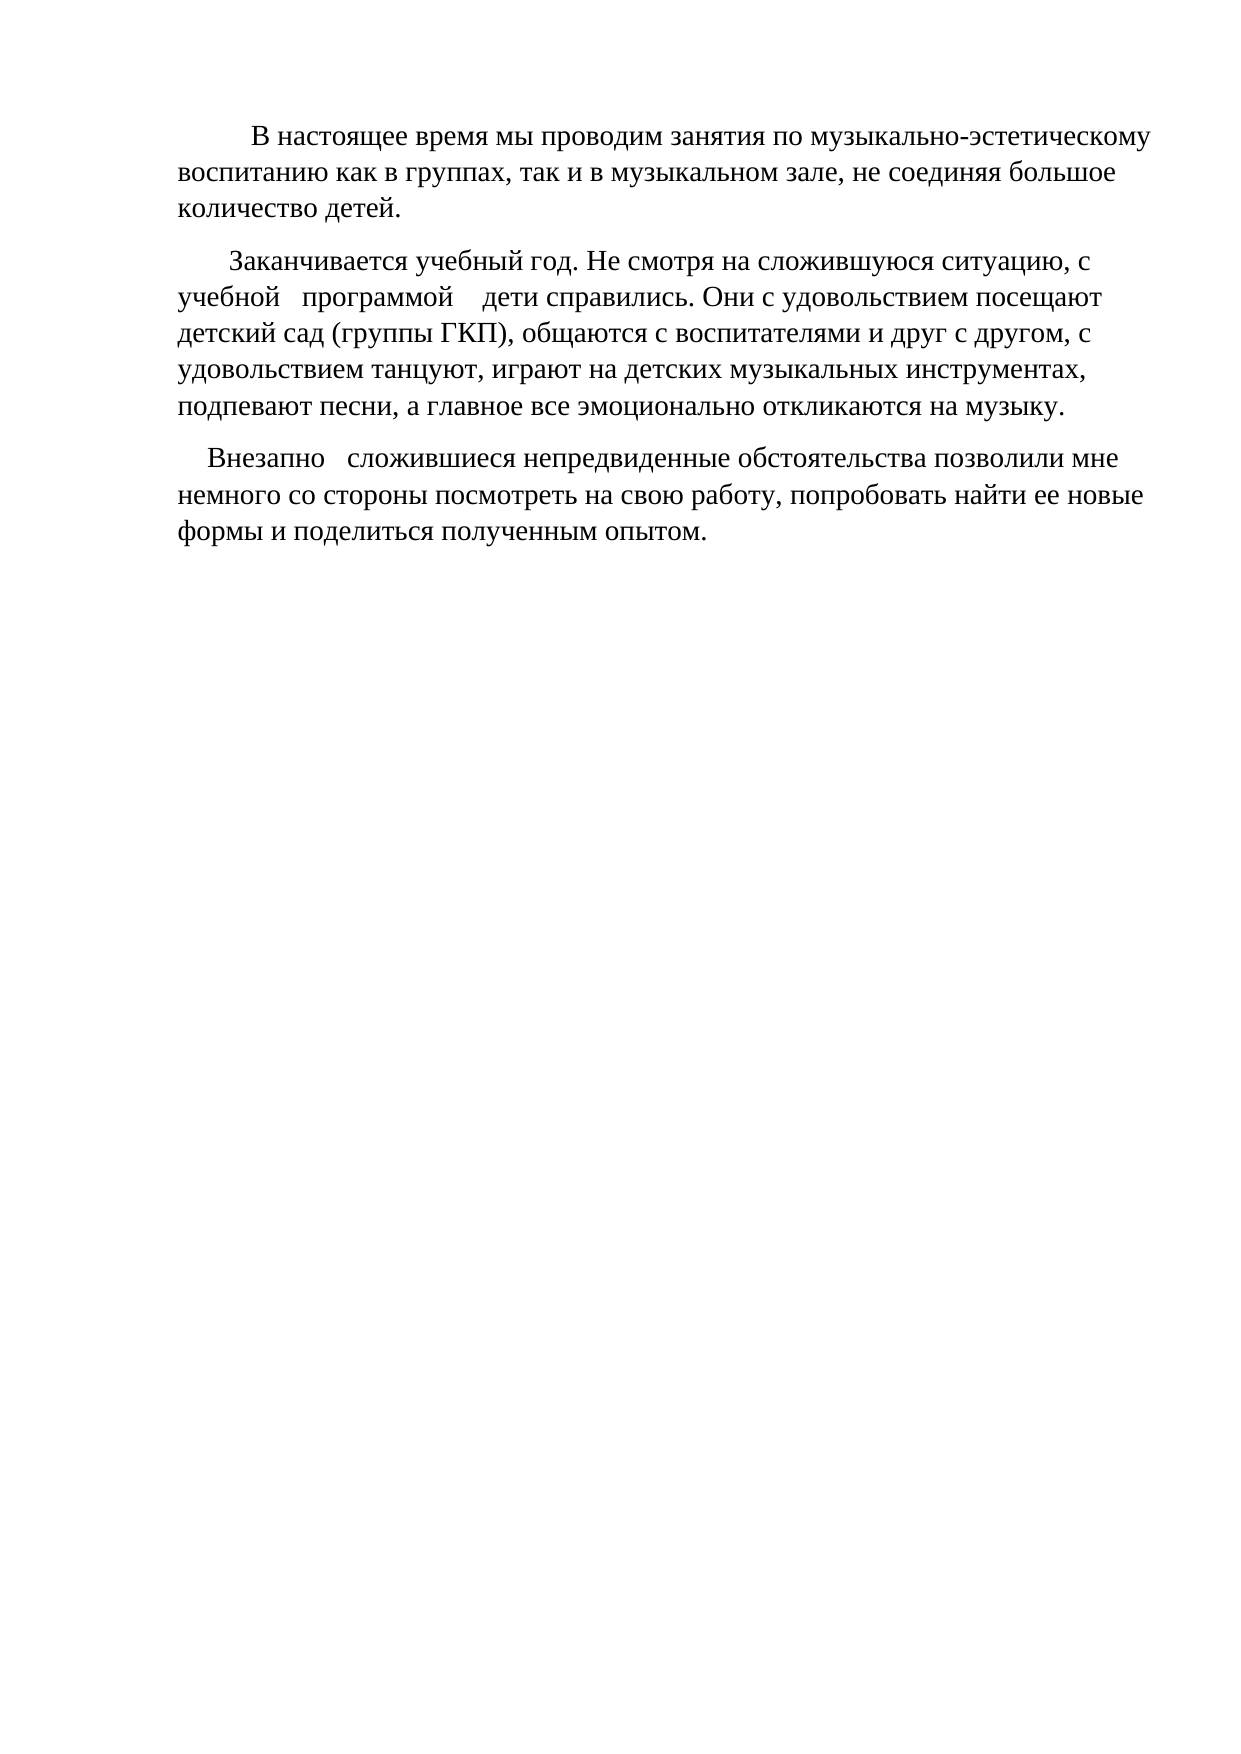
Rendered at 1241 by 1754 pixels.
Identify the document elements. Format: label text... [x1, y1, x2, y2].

text Внезапно сложившиеся непредвиденные обстоятельства позволили мне немного со стороны посмотреть на свою работу, попробовать найти ее новые формы и поделиться полученным опытом. [177, 441, 1152, 546]
text В настоящее время мы проводим занятия по музыкально-эстетическому воспитанию как в группах, так и в музыкальном зале, не соединяя большое количество детей. [177, 118, 1152, 224]
text Заканчивается учебный год. Не смотря на сложившуюся ситуацию, c учебной программой дети справились. Они с удовольствием посещают детский сад (группы ГКП), общаются с воспитателями и друг с другом, с удовольствием танцуют, играют на детских музыкальных инструментах, подпевают песни, а главное все эмоционально откликаются на музыку. [177, 243, 1152, 421]
